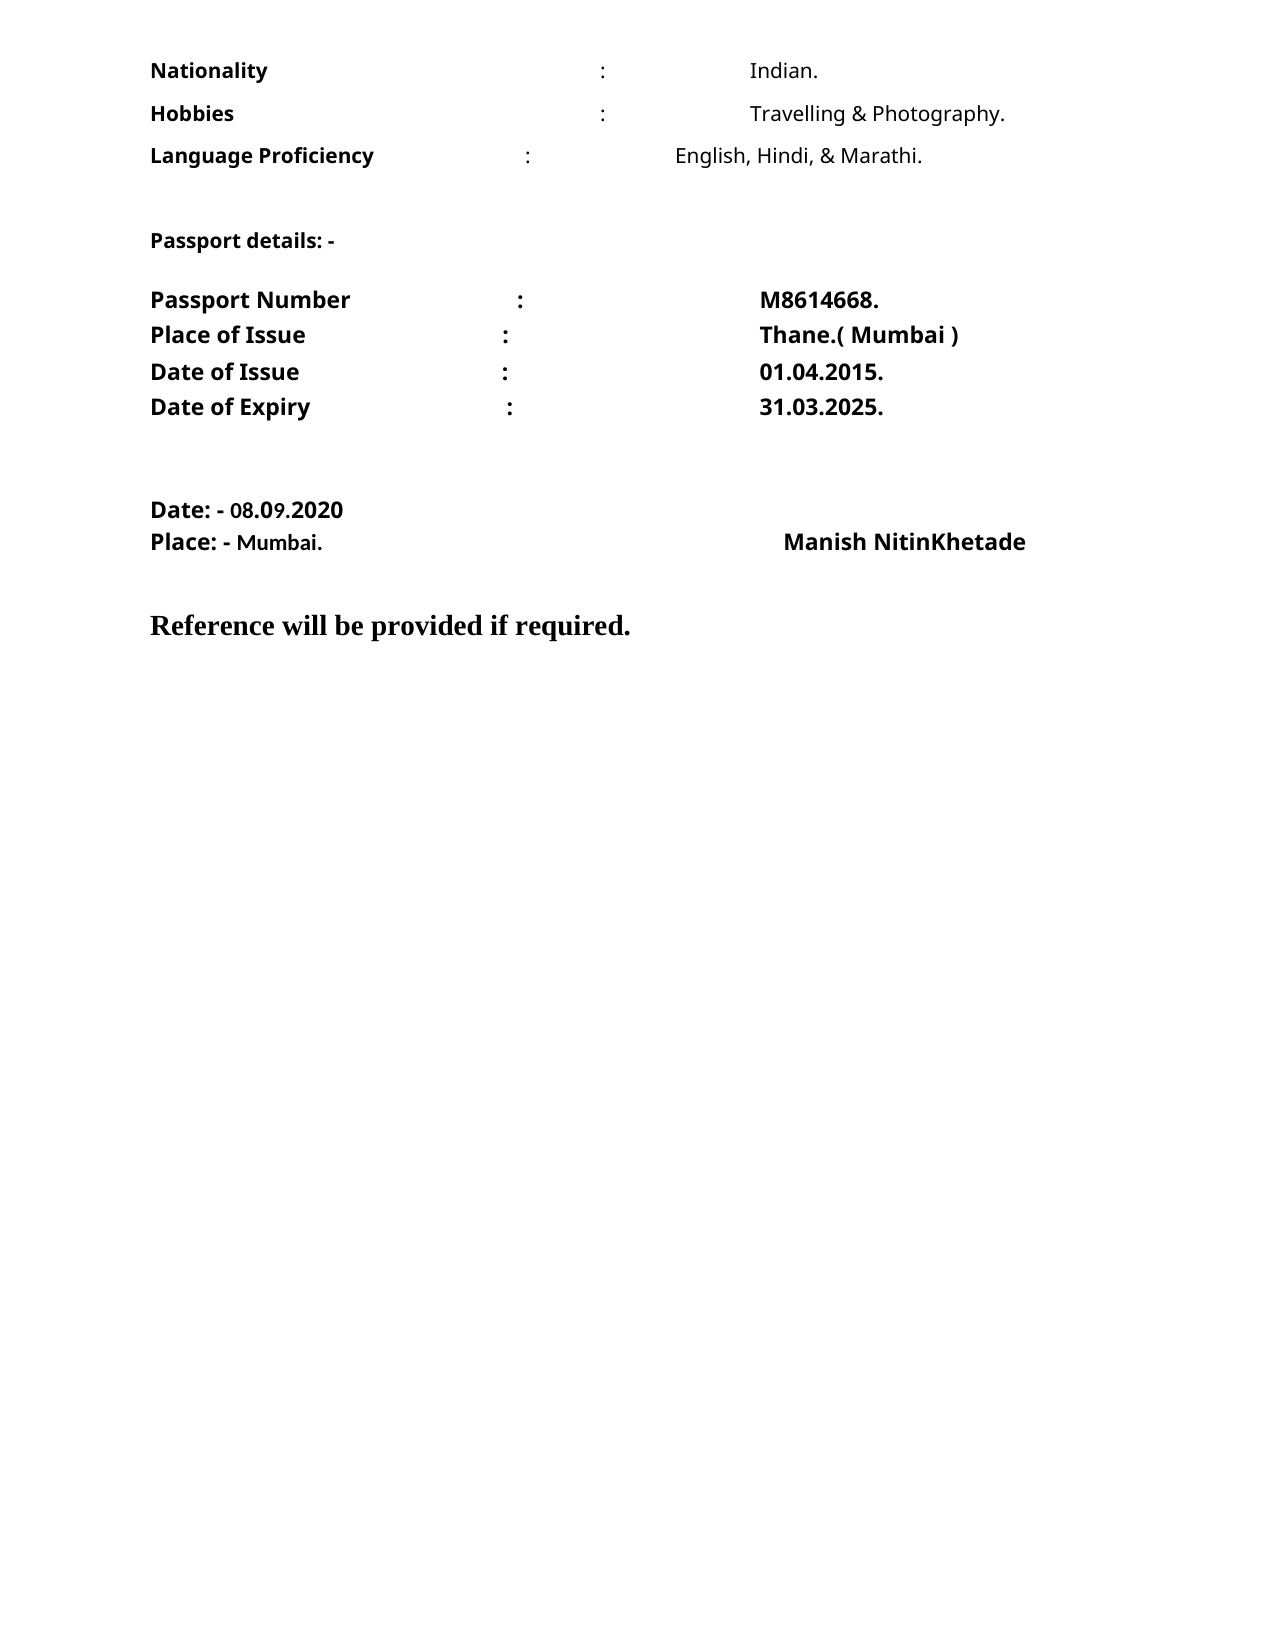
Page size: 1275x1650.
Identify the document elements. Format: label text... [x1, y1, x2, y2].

text Passport Number : M8614668. [150, 283, 1125, 315]
text Hobbies : Travelling & Photography. [150, 99, 1162, 127]
text Passport details: - [150, 227, 1125, 255]
text Reference will be provided if required. [150, 608, 1125, 642]
text Date of Expiry : 31.03.2025. [150, 391, 1125, 423]
text Place: - Mumbai. Manish NitinKhetade [150, 526, 1125, 557]
text Date: - 08.09.2020 [150, 494, 1125, 526]
text Language Proficiency : English, Hindi, & Marathi. [150, 141, 1125, 170]
text Date of Issue : 01.04.2015. [150, 355, 1125, 387]
text Place of Issue : Thane.( Mumbai ) [150, 319, 1125, 351]
text Nationality : Indian. [112, 56, 1162, 85]
